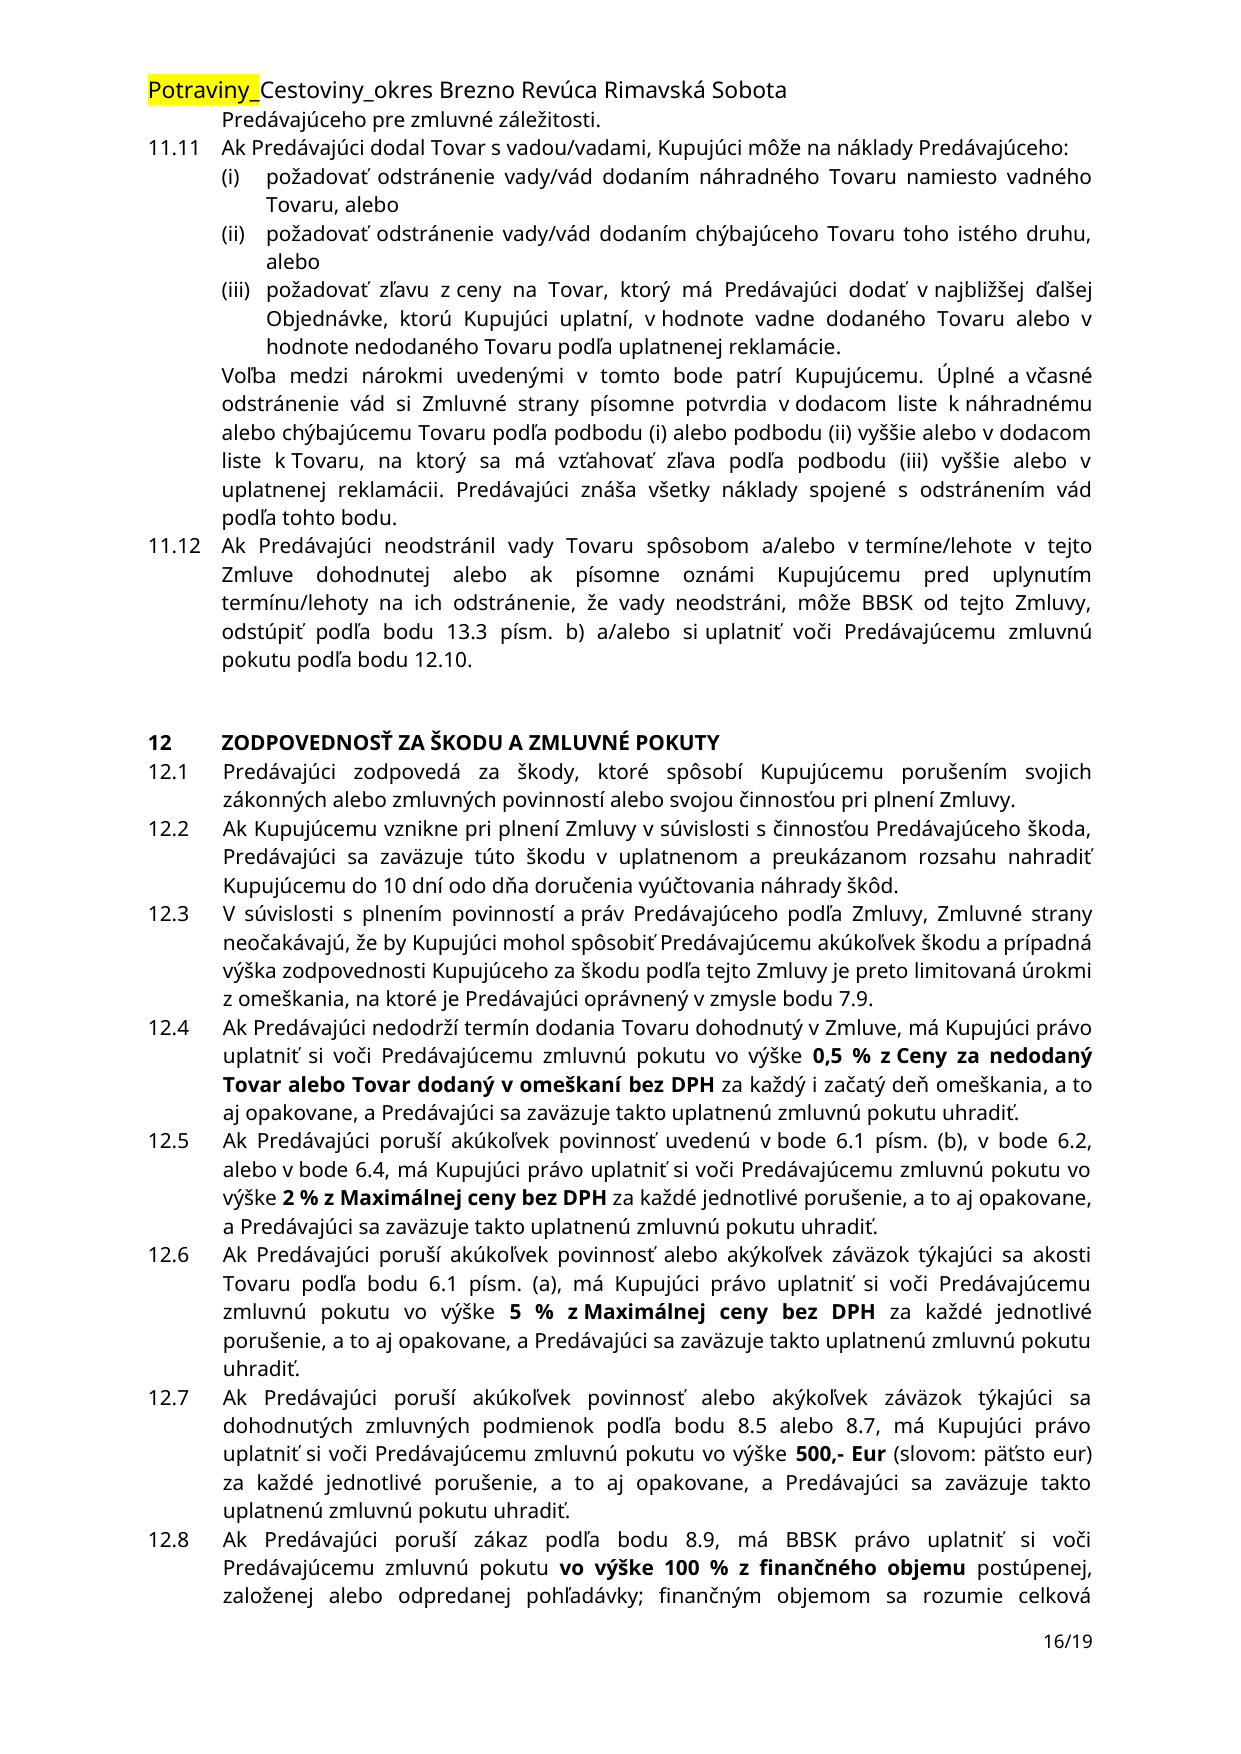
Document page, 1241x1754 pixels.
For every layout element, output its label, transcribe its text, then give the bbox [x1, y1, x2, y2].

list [148, 1525, 1093, 1610]
list Predávajúci zodpovedá za škody, ktoré spôsobí Kupujúcemu porušením svojich zákonných alebo zmluvných povinností alebo svojou činnosťou pri plnení Zmluvy. [148, 757, 1093, 814]
list požadovať odstránenie vady/vád dodaním náhradného Tovaru namiesto vadného Tovaru, alebo [221, 162, 1093, 219]
list V súvislosti s plnením povinností a práv Predávajúceho podľa Zmluvy, Zmluvné strany neočakávajú, že by Kupujúci mohol spôsobiť Predávajúcemu akúkoľvek škodu a prípadná výška zodpovednosti Kupujúceho za škodu podľa tejto Zmluvy je preto limitovaná úrokmi z omeškania, na ktoré je Predávajúci oprávnený v zmysle bodu 7.9. [148, 899, 1093, 1013]
text Voľba medzi nárokmi uvedenými v tomto bode patrí Kupujúcemu. Úplné a včasné odstránenie vád si Zmluvné strany písomne potvrdia v dodacom liste k náhradnému alebo chýbajúcemu Tovaru podľa podbodu (i) alebo podbodu (ii) vyššie alebo v dodacom liste k Tovaru, na ktorý sa má vzťahovať zľava podľa podbodu (iii) vyššie alebo v uplatnenej reklamácii. Predávajúci znáša všetky náklady spojené s odstránením vád podľa tohto bodu. [221, 361, 1093, 532]
text 11.12 Ak Predávajúci neodstránil vady Tovaru spôsobom a/alebo v termíne/lehote v tejto Zmluve dohodnutej alebo ak písomne oznámi Kupujúcemu pred uplynutím termínu/lehoty na ich odstránenie, že vady neodstráni, môže BBSK od tejto Zmluvy, odstúpiť podľa bodu 13.3 písm. b) a/alebo si uplatniť voči Predávajúcemu zmluvnú pokutu podľa bodu 12.10. [148, 532, 1093, 674]
list Ak Predávajúci poruší akúkoľvek povinnosť uvedenú v bode 6.1 písm. (b), v bode 6.2, alebo v bode 6.4, má Kupujúci právo uplatniť si voči Predávajúcemu zmluvnú pokutu vo výške 2 % z Maximálnej ceny bez DPH za každé jednotlivé porušenie, a to aj opakovane, a Predávajúci sa zaväzuje takto uplatnenú zmluvnú pokutu uhradiť. [148, 1127, 1093, 1240]
list Ak Predávajúci poruší akúkoľvek povinnosť alebo akýkoľvek záväzok týkajúci sa dohodnutých zmluvných podmienok podľa bodu 8.5 alebo 8.7, má Kupujúci právo uplatniť si voči Predávajúcemu zmluvnú pokutu vo výške 500,- Eur (slovom: päťsto eur) za každé jednotlivé porušenie, a to aj opakovane, a Predávajúci sa zaväzuje takto uplatnenú zmluvnú pokutu uhradiť. [148, 1383, 1093, 1525]
list požadovať odstránenie vady/vád dodaním chýbajúceho Tovaru toho istého druhu, alebo [221, 219, 1093, 276]
list ZODPOVEDNOSŤ ZA ŠKODU A ZMLUVNÉ POKUTY [148, 728, 1093, 757]
list Ak Kupujúcemu vznikne pri plnení Zmluvy v súvislosti s činnosťou Predávajúceho škoda, Predávajúci sa zaväzuje túto škodu v uplatnenom a preukázanom rozsahu nahradiť Kupujúcemu do 10 dní odo dňa doručenia vyúčtovania náhrady škôd. [148, 814, 1093, 899]
list Ak Predávajúci nedodrží termín dodania Tovaru dohodnutý v Zmluve, má Kupujúci právo uplatniť si voči Predávajúcemu zmluvnú pokutu vo výške 0,5 % z Ceny za nedodaný Tovar alebo Tovar dodaný v omeškaní bez DPH za každý i začatý deň omeškania, a to aj opakovane, a Predávajúci sa zaväzuje takto uplatnenú zmluvnú pokutu uhradiť. [148, 1013, 1093, 1127]
list požadovať zľavu z ceny na Tovar, ktorý má Predávajúci dodať v najbližšej ďalšej Objednávke, ktorú Kupujúci uplatní, v hodnote vadne dodaného Tovaru alebo v hodnote nedodaného Tovaru podľa uplatnenej reklamácie. [221, 276, 1093, 361]
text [148, 105, 1093, 133]
text 11.11 Ak Predávajúci dodal Tovar s vadou/vadami, Kupujúci môže na náklady Predávajúceho: [148, 133, 1093, 162]
list Ak Predávajúci poruší akúkoľvek povinnosť alebo akýkoľvek záväzok týkajúci sa akosti Tovaru podľa bodu 6.1 písm. (a), má Kupujúci právo uplatniť si voči Predávajúcemu zmluvnú pokutu vo výške 5 % z Maximálnej ceny bez DPH za každé jednotlivé porušenie, a to aj opakovane, a Predávajúci sa zaväzuje takto uplatnenú zmluvnú pokutu uhradiť. [148, 1240, 1093, 1383]
